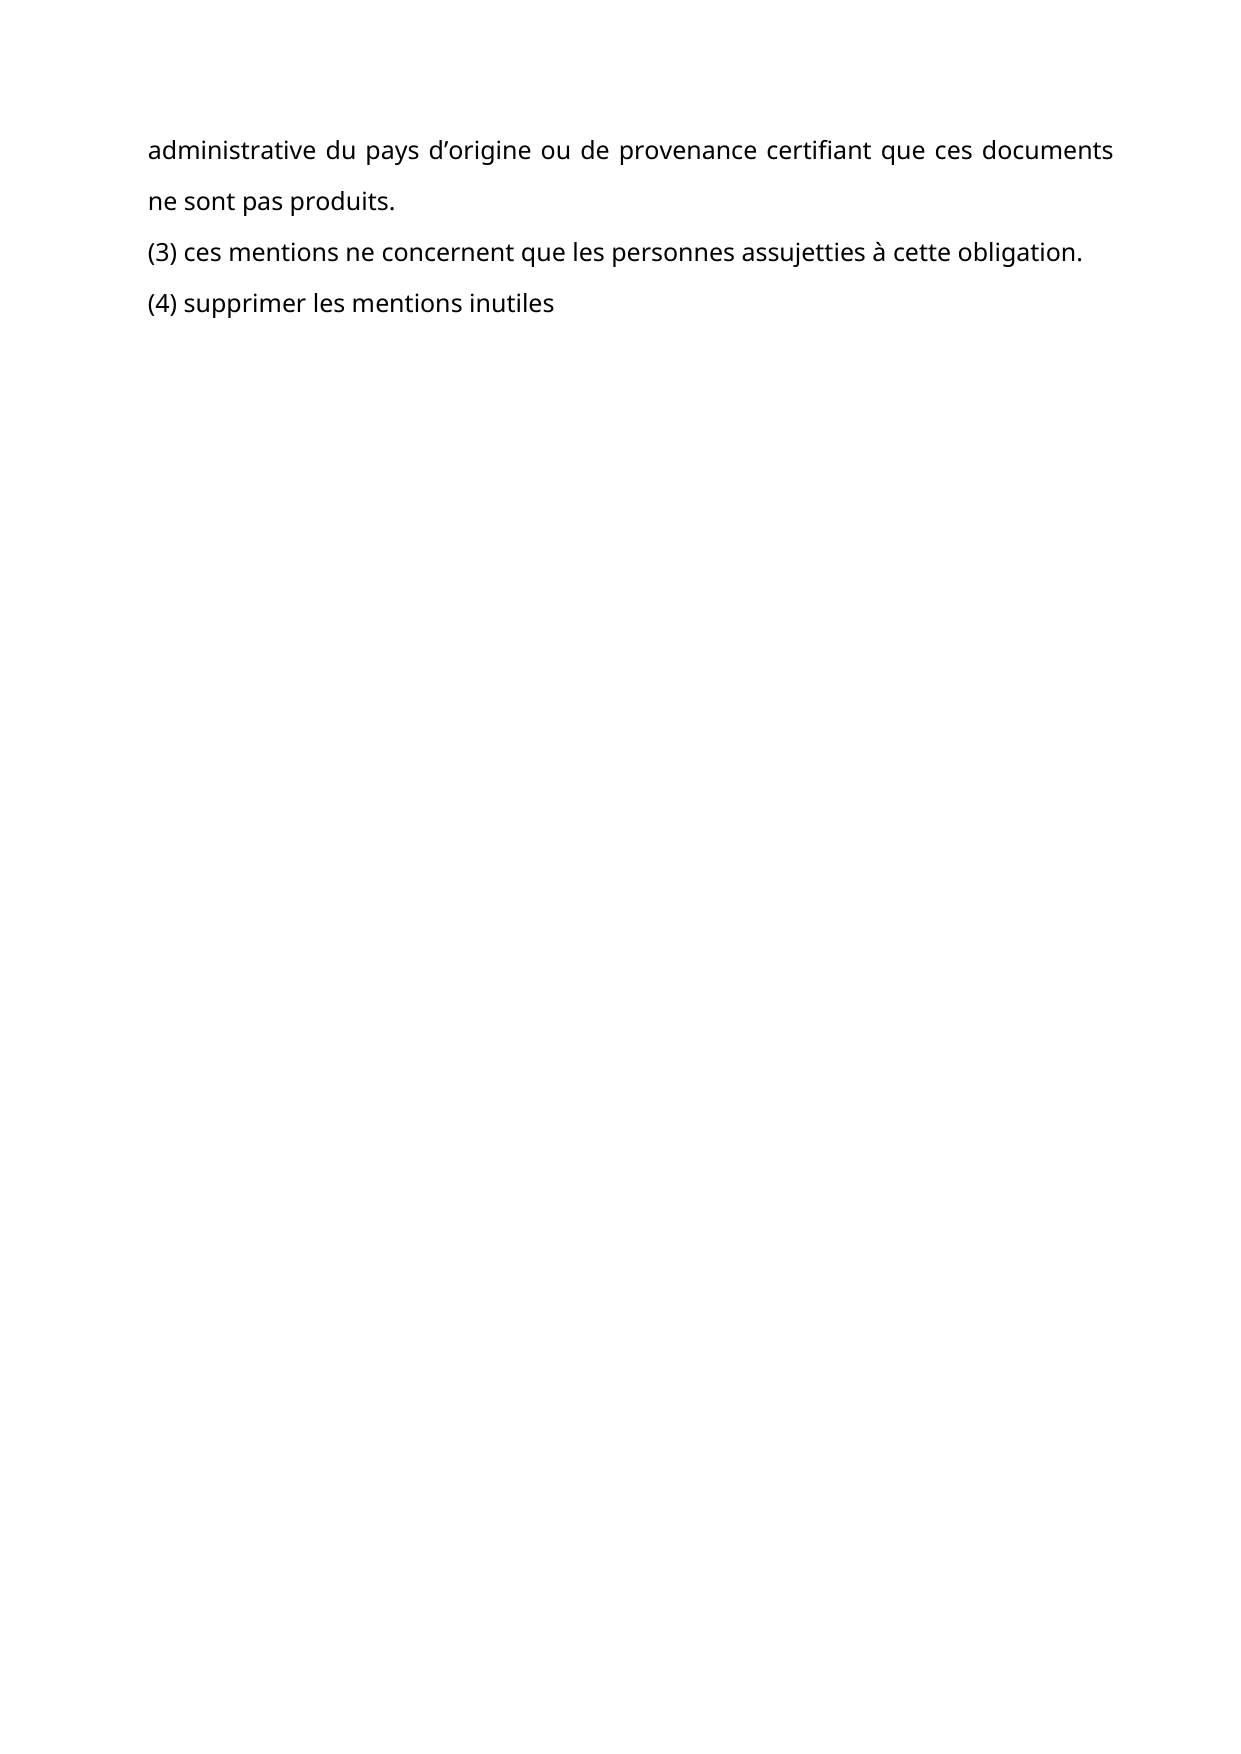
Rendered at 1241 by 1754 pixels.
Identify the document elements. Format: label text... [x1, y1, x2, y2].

text (3) ces mentions ne concernent que les personnes assujetties à cette obligation. [148, 235, 1142, 269]
text (4) supprimer les mentions inutiles [148, 286, 1142, 320]
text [148, 133, 1115, 218]
